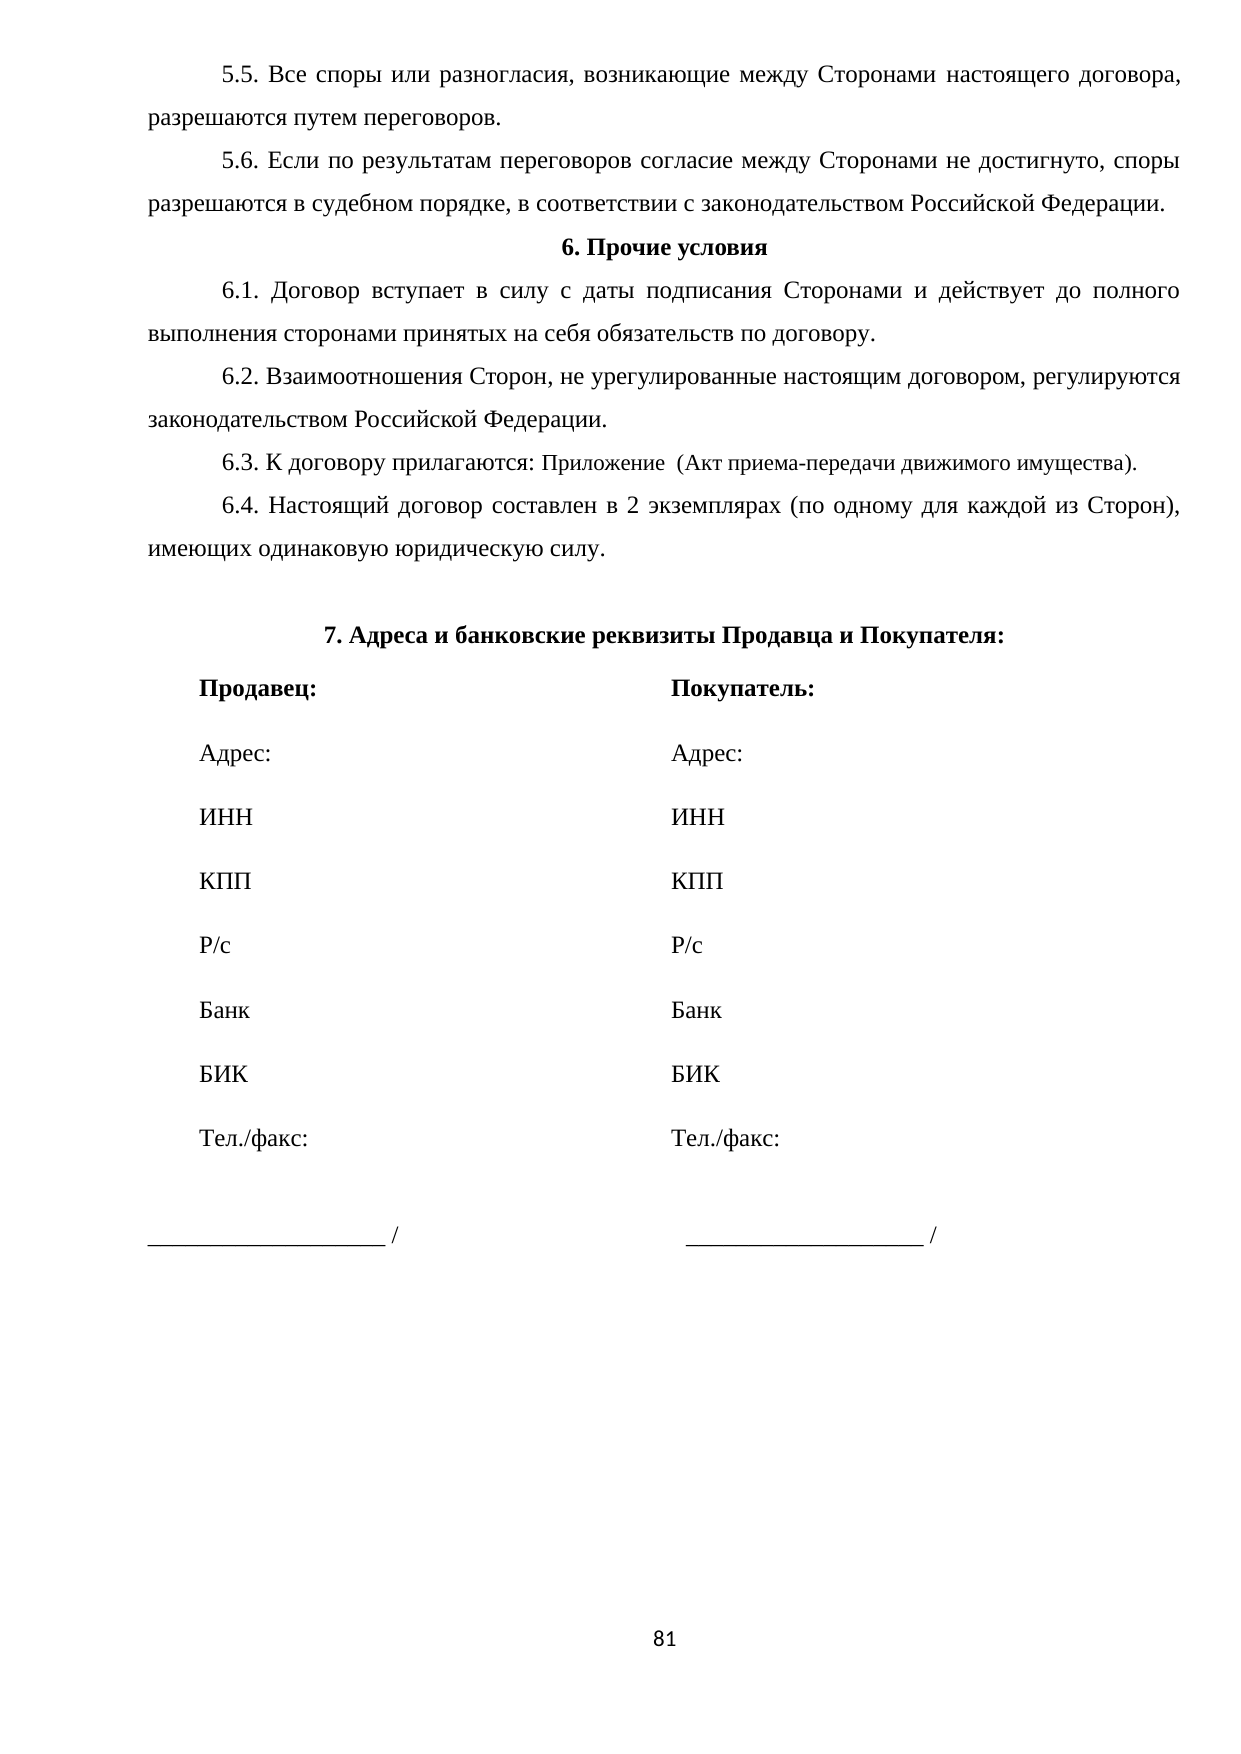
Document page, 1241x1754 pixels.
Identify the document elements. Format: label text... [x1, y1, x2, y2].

table_cell КПП [664, 856, 1136, 920]
table_header Покупатель: [664, 663, 1136, 727]
table_cell Адрес: [193, 727, 664, 791]
text 5.6. Если по результатам переговоров согласие между Сторонами не достигнуто, споры разрешаются в судебном порядке, в соответствии с законодательством Российской Федерации. [148, 145, 1181, 217]
table_cell Тел./факс: [193, 1113, 664, 1177]
table_cell Адрес: [664, 727, 1136, 791]
table_cell БИК [664, 1049, 1136, 1113]
table_cell Тел./факс: [664, 1113, 1136, 1177]
text 6.3. К договору прилагаются: Приложение (Акт приема-передачи движимого имущества). [148, 447, 1181, 476]
text 6.4. Настоящий договор составлен в 2 экземплярах (по одному для каждой из Сторон), имеющих одинаковую юридическую силу. [148, 490, 1181, 562]
table_cell Банк [664, 984, 1136, 1048]
text 5.5. Все споры или разногласия, возникающие между Сторонами настоящего договора, разрешаются путем переговоров. [148, 59, 1181, 131]
table_cell Банк [193, 984, 664, 1048]
table_cell Р/с [193, 920, 664, 984]
text 6. Прочие условия [148, 232, 1181, 260]
text 6.2. Взаимоотношения Сторон, не урегулированные настоящим договором, регулируются законодательством Российской Федерации. [148, 361, 1181, 433]
table_header Продавец: [193, 663, 664, 727]
text ___________________ / ___________________ / [148, 1220, 1181, 1249]
table_cell ИНН [193, 791, 664, 856]
table_cell Р/с [664, 920, 1136, 984]
table_cell БИК [193, 1049, 664, 1113]
table_cell ИНН [664, 791, 1136, 856]
text 7. Адреса и банковские реквизиты Продавца и Покупателя: [148, 620, 1181, 648]
table_cell КПП [193, 856, 664, 920]
text 6.1. Договор вступает в силу с даты подписания Сторонами и действует до полного выполнения сторонами принятых на себя обязательств по договору. [148, 275, 1181, 347]
